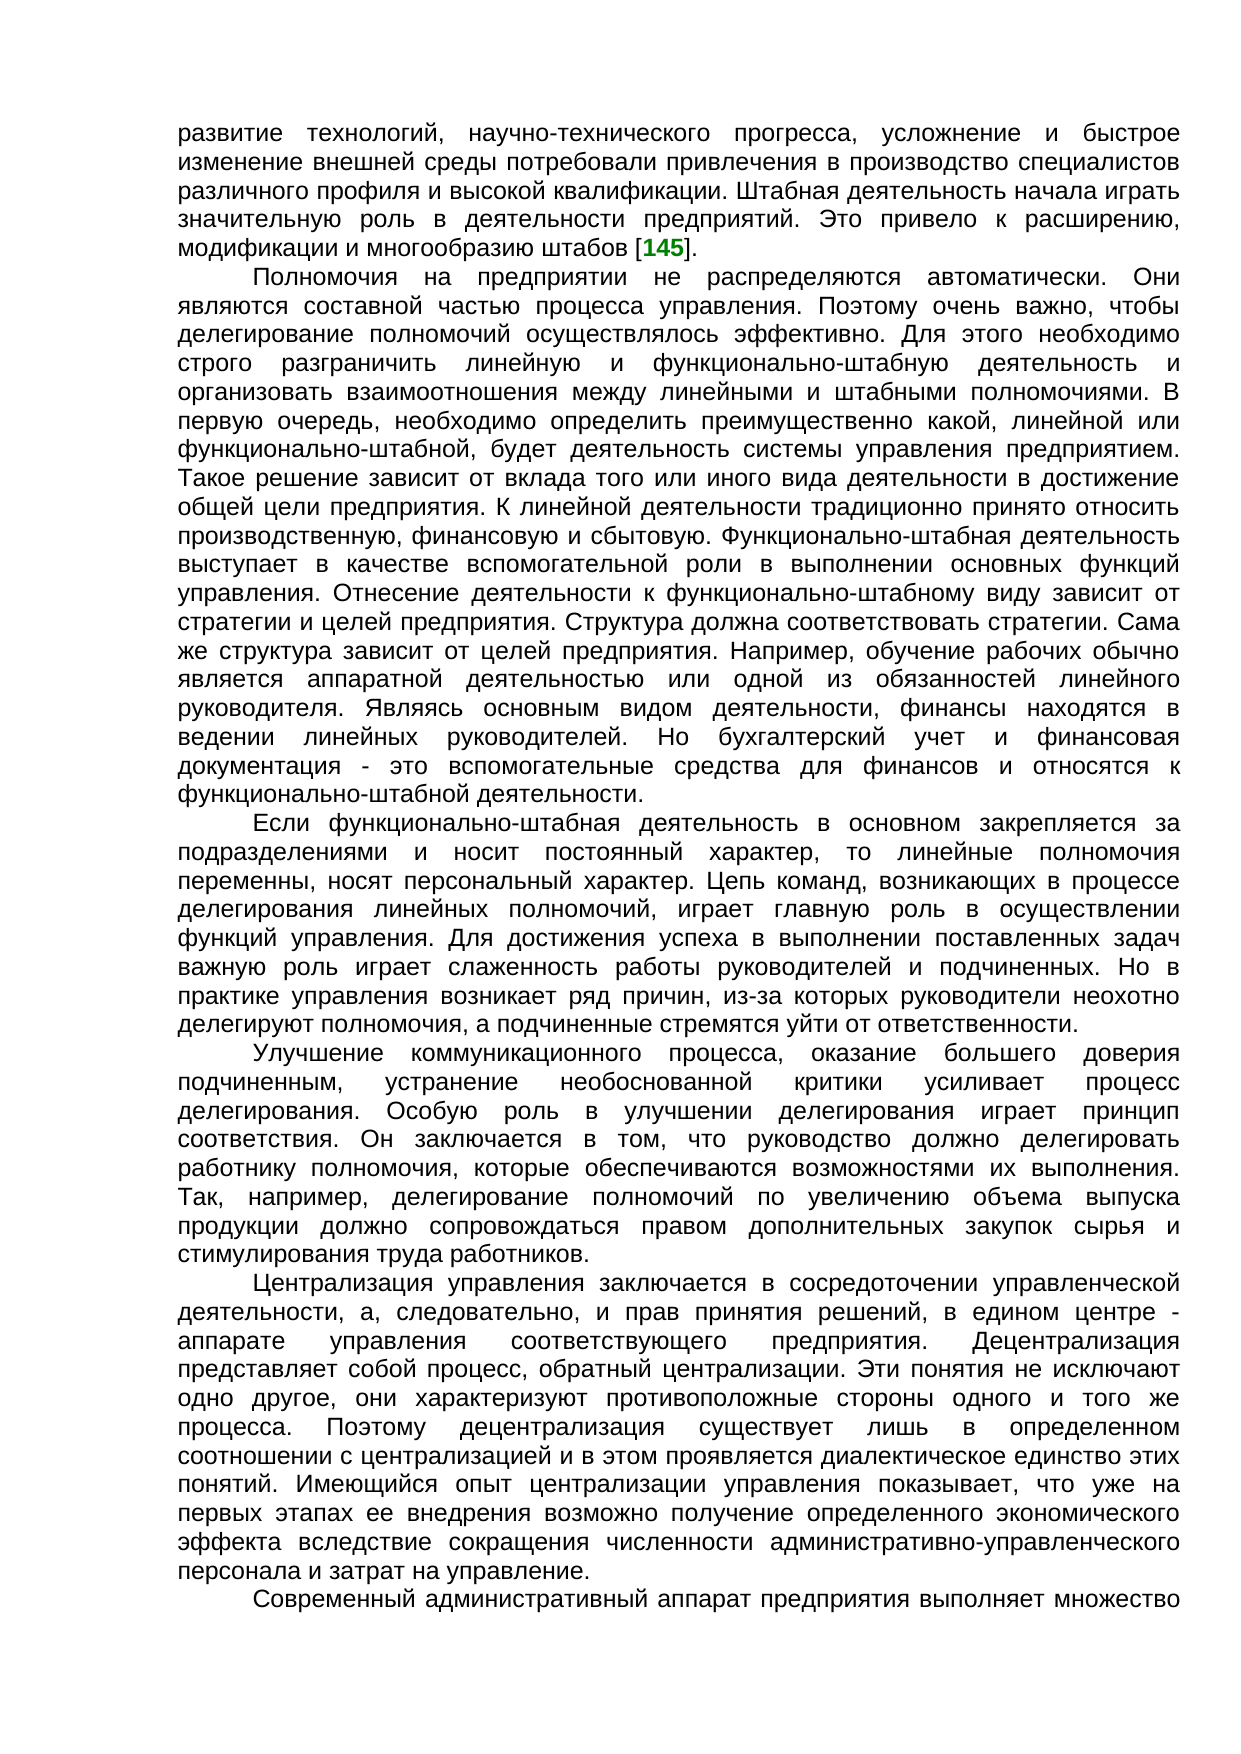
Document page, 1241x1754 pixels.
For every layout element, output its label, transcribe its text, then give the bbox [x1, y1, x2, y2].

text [177, 1584, 1181, 1613]
text Улучшение коммуникационного процесса, оказание большего доверия подчиненным, устранение необоснованной критики усиливает процесс делегирования. Особую роль в улучшении делегирования играет принцип соответствия. Он заключается в том, что руководство должно делегировать работнику полномочия, которые обеспечиваются возможностями их выполнения. Так, например, делегирование полномочий по увеличению объема выпуска продукции должно сопровождаться правом дополнительных закупок сырья и стимулирования труда работников. [177, 1038, 1181, 1268]
text Централизация управления заключается в сосредоточении управленческой деятельности, а, следовательно, и прав принятия решений, в едином центре - аппарате управления соответствующего предприятия. Децентрализация представляет собой процесс, обратный централизации. Эти понятия не исключают одно другое, они характеризуют противоположные стороны одного и того же процесса. Поэтому децентрализация существует лишь в определенном соотношении с централизацией и в этом проявляется диалектическое единство этих понятий. Имеющийся опыт централизации управления показывает, что уже на первых этапах ее внедрения возможно получение определенного экономического эффекта вследствие сокращения численности административно-управленческого персонала и затрат на управление. [177, 1268, 1181, 1584]
text Если функционально-штабная деятельность в основном закрепляется за подразделениями и носит постоянный характер, то линейные полномочия переменны, носят персональный характер. Цепь команд, возникающих в процессе делегирования линейных полномочий, играет главную роль в осуществлении функций управления. Для достижения успеха в выполнении поставленных задач важную роль играет слаженность работы руководителей и подчиненных. Но в практике управления возникает ряд причин, из-за которых руководители неохотно делегируют полномочия, а подчиненные стремятся уйти от ответственности. [177, 808, 1181, 1038]
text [177, 118, 1181, 262]
text Полномочия на предприятии не распределяются автоматически. Они являются составной частью процесса управления. Поэтому очень важно, чтобы делегирование полномочий осуществлялось эффективно. Для этого необходимо строго разграничить линейную и функционально-штабную деятельность и организовать взаимоотношения между линейными и штабными полномочиями. В первую очередь, необходимо определить преимущественно какой, линейной или функционально-штабной, будет деятельность системы управления предприятием. Такое решение зависит от вклада того или иного вида деятельности в достижение общей цели предприятия. К линейной деятельности традиционно принято относить производственную, финансовую и сбытовую. Функционально-штабная деятельность выступает в качестве вспомогательной роли в выполнении основных функций управления. Отнесение деятельности к функционально-штабному виду зависит от стратегии и целей предприятия. Структура должна соответствовать стратегии. Сама же структура зависит от целей предприятия. Например, обучение рабочих обычно является аппаратной деятельностью или одной из обязанностей линейного руководителя. Являясь основным видом деятельности, финансы находятся в ведении линейных руководителей. Но бухгалтерский учет и финансовая документация - это вспомогательные средства для финансов и относятся к функционально-штабной деятельности. [177, 262, 1181, 808]
